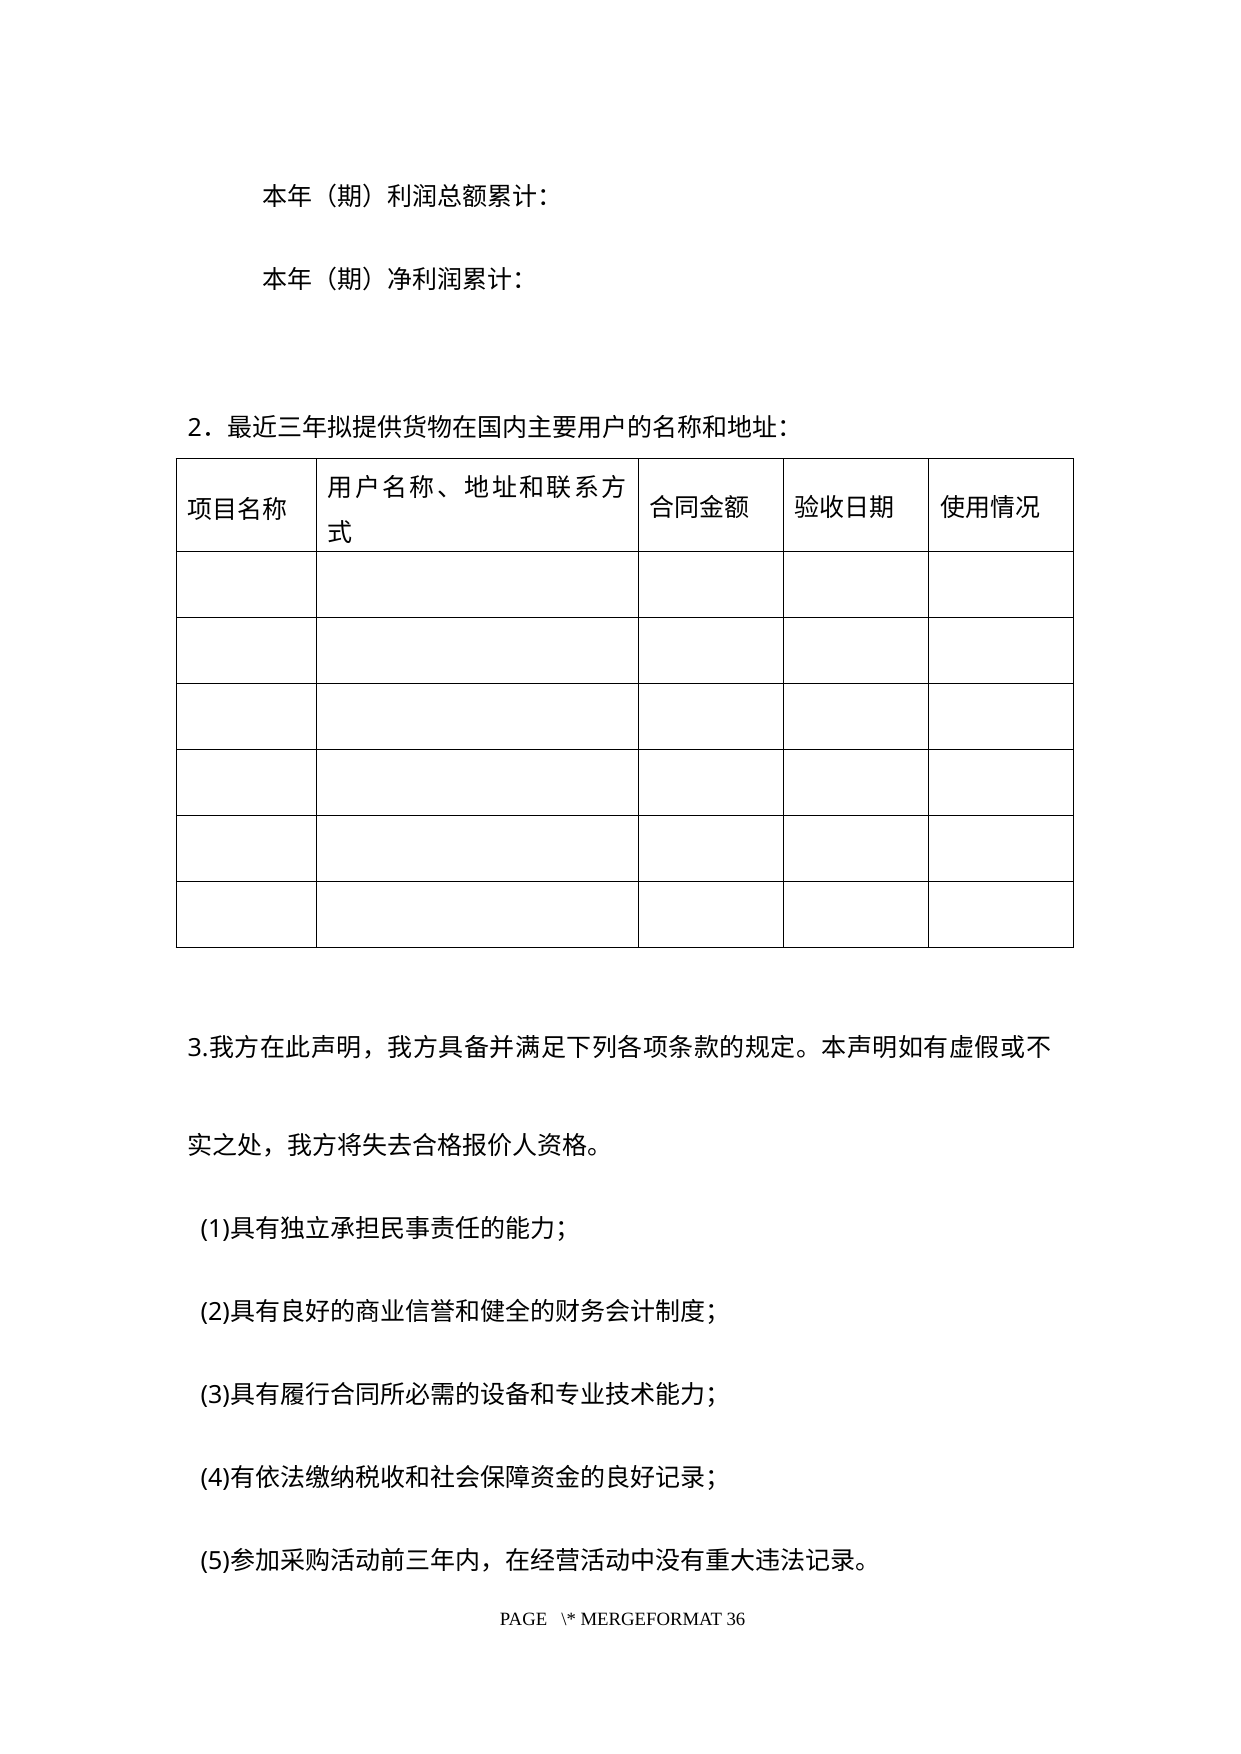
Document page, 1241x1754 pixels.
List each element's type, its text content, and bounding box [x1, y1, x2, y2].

table_cell [177, 750, 316, 815]
table_cell [784, 552, 928, 617]
table_cell [929, 618, 1073, 683]
table_cell [317, 816, 638, 881]
table_cell [929, 552, 1073, 617]
table_cell [639, 882, 783, 947]
table_cell [929, 684, 1073, 749]
table_header 用户名称、地址和联系方式 [317, 459, 638, 551]
text 2．最近三年拟提供货物在国内主要用户的名称和地址： [187, 393, 1053, 458]
table_cell [177, 882, 316, 947]
text 本年（期）净利润累计： [187, 245, 1053, 310]
table_cell [177, 618, 316, 683]
table_cell [639, 684, 783, 749]
table_cell [784, 882, 928, 947]
text (5)参加采购活动前三年内，在经营活动中没有重大违法记录。 [187, 1526, 1053, 1591]
table_header 项目名称 [177, 459, 316, 551]
table_cell [177, 684, 316, 749]
table_cell [317, 552, 638, 617]
table_cell [177, 552, 316, 617]
table_header 合同金额 [639, 459, 783, 551]
table_cell [317, 618, 638, 683]
text (2)具有良好的商业信誉和健全的财务会计制度； [187, 1277, 1053, 1342]
table_cell [317, 684, 638, 749]
table_cell [784, 816, 928, 881]
table_cell [317, 882, 638, 947]
table_cell [784, 750, 928, 815]
table_cell [929, 750, 1073, 815]
table_cell [929, 816, 1073, 881]
text (3)具有履行合同所必需的设备和专业技术能力； [187, 1360, 1053, 1425]
text 3.我方在此声明，我方具备并满足下列各项条款的规定。本声明如有虚假或不实之处，我方将失去合格报价人资格。 [187, 1013, 1053, 1176]
text (4)有依法缴纳税收和社会保障资金的良好记录； [187, 1443, 1053, 1508]
table_cell [639, 816, 783, 881]
table_cell [639, 750, 783, 815]
table_cell [784, 684, 928, 749]
table_header 使用情况 [929, 459, 1073, 551]
text 本年（期）利润总额累计： [187, 162, 1053, 227]
table_cell [929, 882, 1073, 947]
table_cell [784, 618, 928, 683]
table_header 验收日期 [784, 459, 928, 551]
text (1)具有独立承担民事责任的能力； [187, 1194, 1053, 1259]
table_cell [317, 750, 638, 815]
table_cell [639, 552, 783, 617]
table_cell [639, 618, 783, 683]
table_cell [177, 816, 316, 881]
